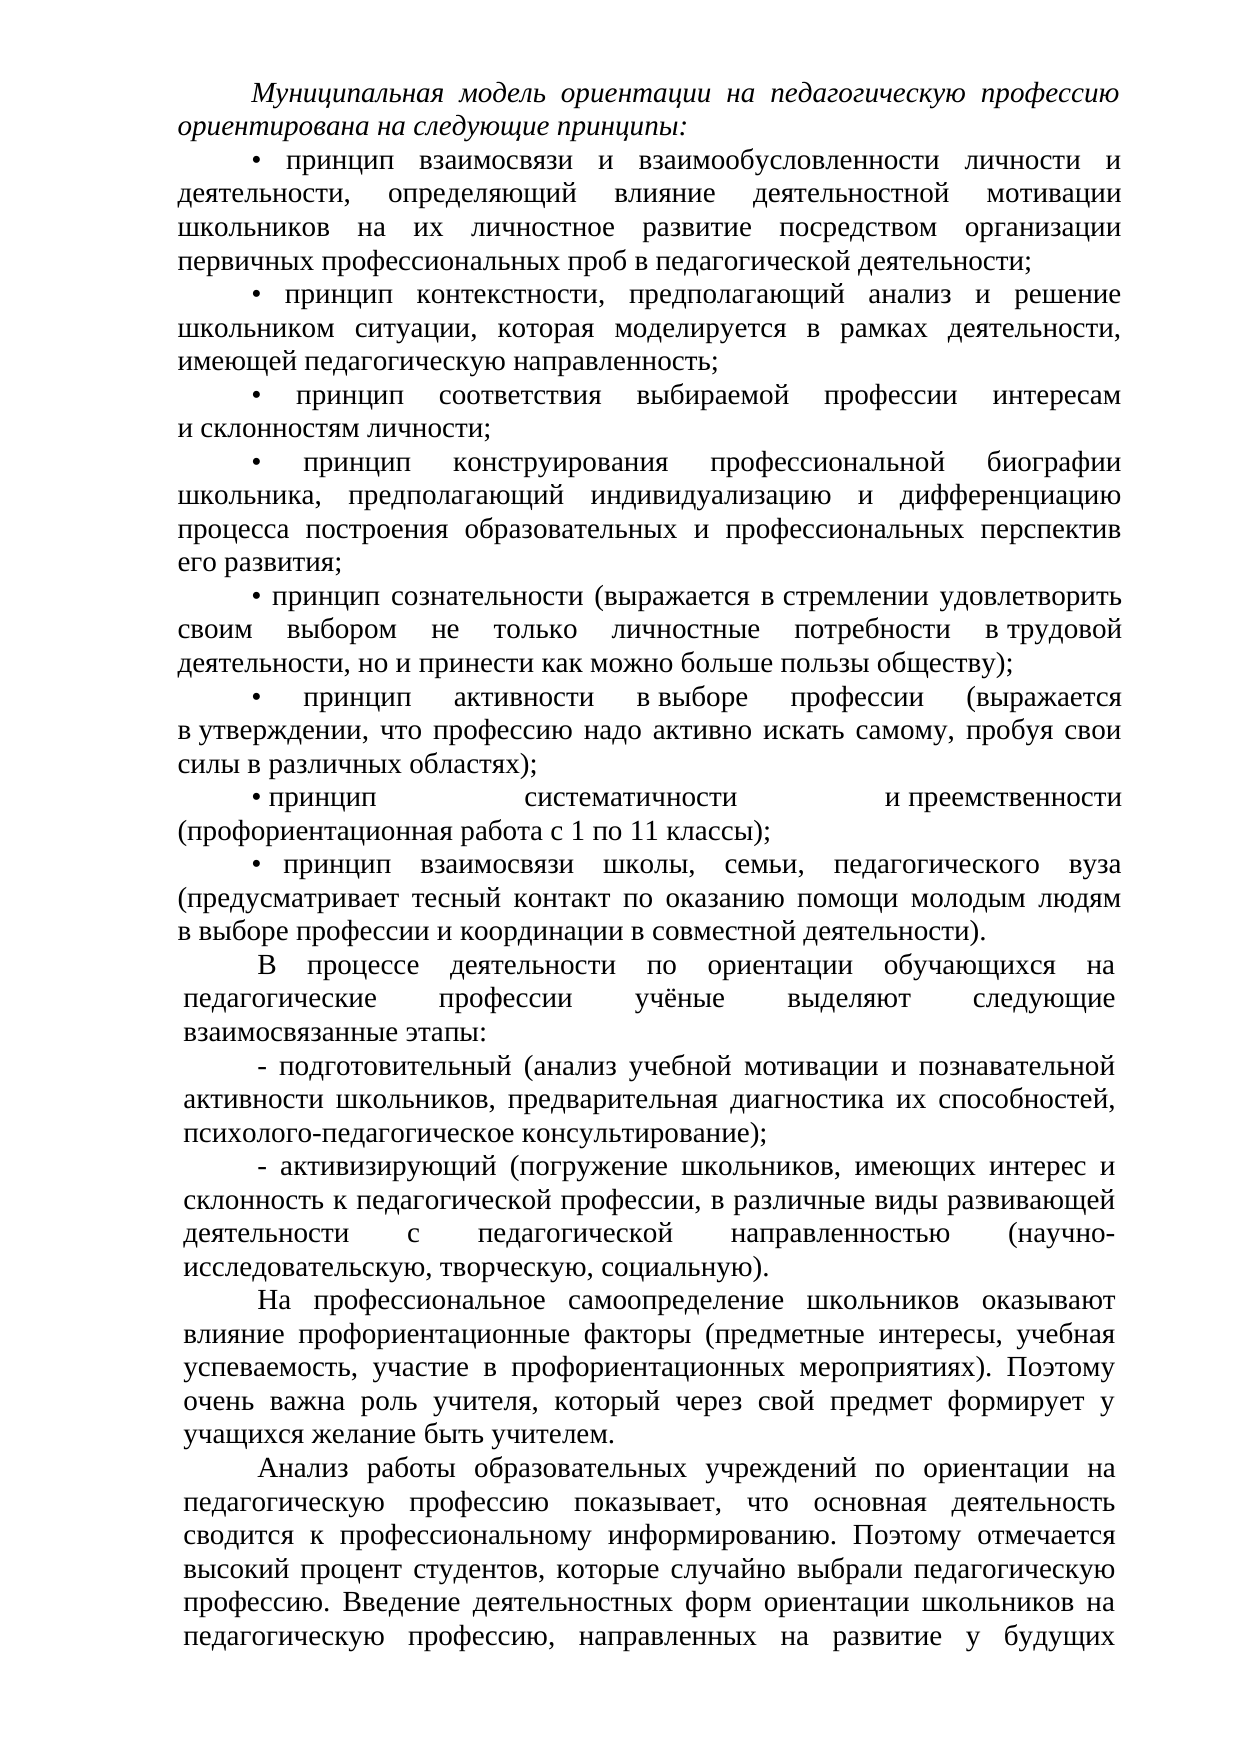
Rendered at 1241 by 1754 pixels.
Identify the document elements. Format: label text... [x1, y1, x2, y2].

text • принцип активности в выборе профессии (выражается в утверждении, что профессию надо активно искать самому, пробуя свои силы в различных областях); [177, 679, 1122, 779]
text • принцип соответствия выбираемой профессии интересам и склонностям личности; [177, 377, 1122, 444]
text В процессе деятельности по ориентации обучающихся на педагогические профессии учёные выделяют следующие взаимосвязанные этапы: [183, 947, 1116, 1048]
text • принцип взаимосвязи и взаимообусловленности личности и деятельности, определяющий влияние деятельностной мотивации школьников на их личностное развитие посредством организации первичных профессиональных проб в педагогической деятельности; [177, 142, 1122, 276]
text • принцип взаимосвязи школы, семьи, педагогического вуза (предусматривает тесный контакт по оказанию помощи молодым людям в выборе профессии и координации в совместной деятельности). [177, 846, 1122, 947]
text Муниципальная модель ориентации на педагогическую профессию ориентирована на следующие принципы: [177, 75, 1122, 142]
text - подготовительный (анализ учебной мотивации и познавательной активности школьников, предварительная диагностика их способностей, психолого-педагогическое консультирование); [183, 1048, 1116, 1148]
text • принцип сознательности (выражается в стремлении удовлетворить своим выбором не только личностные потребности в трудовой деятельности, но и принести как можно больше пользы обществу); [177, 578, 1122, 679]
text На профессиональное самоопределение школьников оказывают влияние профориентационные факторы (предметные интересы, учебная успеваемость, участие в профориентационных мероприятиях). Поэтому очень важна роль учителя, который через свой предмет формирует у учащихся желание быть учителем. [183, 1282, 1116, 1450]
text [183, 1450, 1116, 1651]
text • принцип систематичности и преемственности (профориентационная работа с 1 по 11 классы); [177, 779, 1122, 846]
text • принцип контекстности, предполагающий анализ и решение школьником ситуации, которая моделируется в рамках деятельности, имеющей педагогическую направленность; [177, 276, 1122, 377]
text • принцип конструирования профессиональной биографии школьника, предполагающий индивидуализацию и дифференциацию процесса построения образовательных и профессиональных перспектив его развития; [177, 444, 1122, 578]
text - активизирующий (погружение школьников, имеющих интерес и склонность к педагогической профессии, в различные виды развивающей деятельности с педагогической направленностью (научно-исследовательскую, творческую, социальную). [183, 1148, 1116, 1282]
